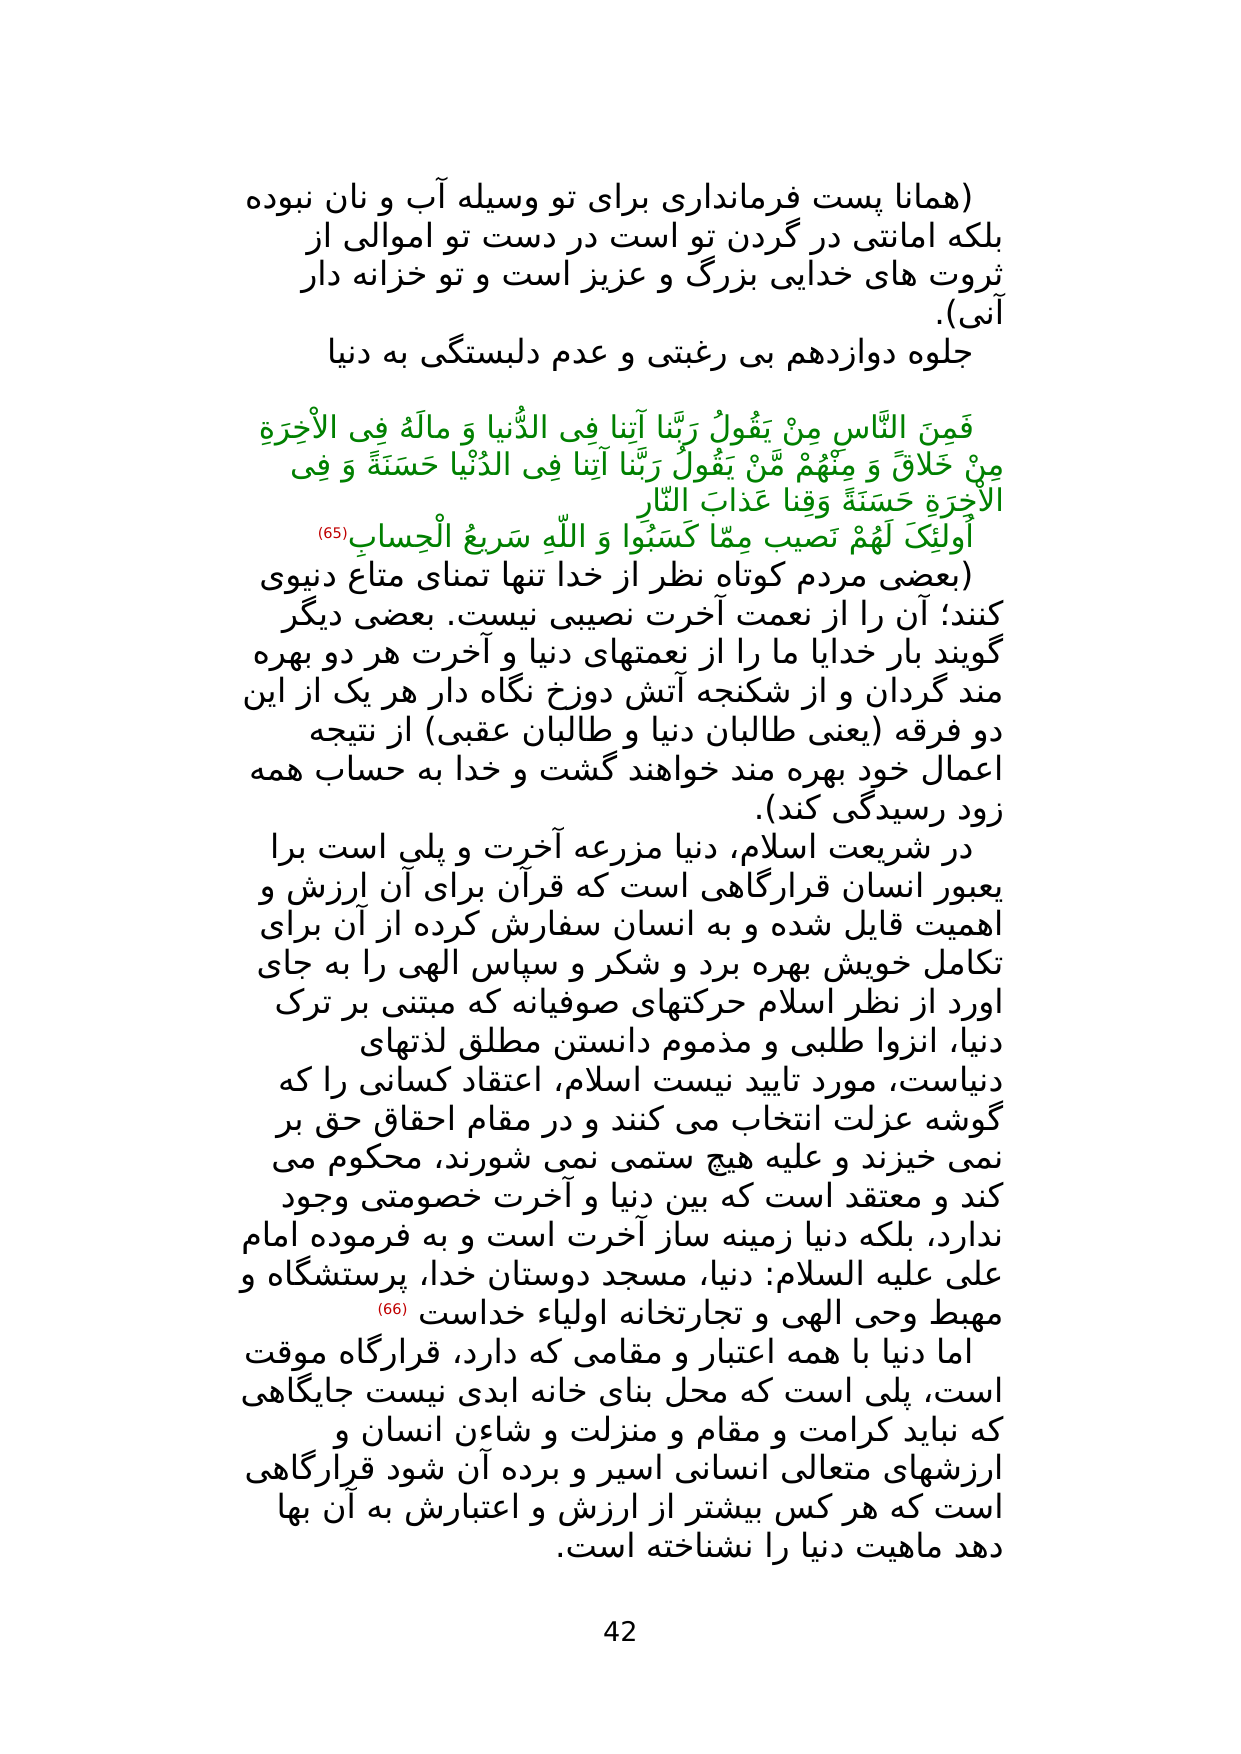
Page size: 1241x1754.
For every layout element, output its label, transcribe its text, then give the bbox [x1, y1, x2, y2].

text اما دنیا با همه اعتبار و مقامی که دارد، قرارگاه موقت است، پلی است که محل بنای خانه ابدی نیست جایگاهی که نباید کرامت و مقام و منزلت و شاءن انسان و ارزشهای متعالی انسانی اسیر و برده آن شود قرارگاهی است که هر کس بیشتر از ارزش و اعتبارش به آن بها دهد ماهیت دنیا را نشناخته است. [236, 1332, 1004, 1565]
text فَمِنَ النَّاسِ مِنْ یَقُولُ رَبَّنا آتِنا فِی الدُّنیا وَ مالَهُ فِی الاْخِرَةِ مِنْ خَلاقً وَ مِنْهُمْ مَّنْ یَقُولُ رَبَّنا آتِنا فِی الدُنْیا حَسَنَةً وَ فِی الاْخِرَةِ حَسَنَةً وَقِنا عَذابَ النّارِ [236, 410, 1004, 519]
text جلوه دوازدهم بی رغبتی و عدم دلبستگی به دنیا [236, 333, 1004, 371]
text اُولئِکَ لَهُمْ نَصیب مِمّا کَسَبُوا وَ اللّهِ سَریعُ الْحِسابِ(65) [236, 519, 1004, 555]
text در شریعت اسلام، دنیا مزرعه آخرت و پلی است برا یعبور انسان قرارگاهی است که قرآن برای آن ارزش و اهمیت قایل شده و به انسان سفارش کرده از آن برای تکامل خویش بهره برد و شکر و سپاس الهی را به جای اورد از نظر اسلام حرکتهای صوفیانه که مبتنی بر ترک دنیا، انزوا طلبی و مذموم دانستن مطلق لذتهای دنیاست، مورد تایید نیست اسلام، اعتقاد کسانی را که گوشه عزلت انتخاب می کنند و در مقام احقاق حق بر نمی خیزند و علیه هیچ ستمی نمی شورند، محکوم می کند و معتقد است که بین دنیا و آخرت خصومتی وجود ندارد، بلکه دنیا زمینه ساز آخرت است و به فرموده امام علی علیه السلام: دنیا، مسجد دوستان خدا، پرستشگاه و مهبط وحی الهی و تجارتخانه اولیاء خداست (66) [236, 827, 1004, 1332]
text (همانا پست فرمانداری برای تو وسیله آب و نان نبوده بلکه امانتی در گردن تو است در دست تو اموالی از ثروت های خدایی بزرگ و عزیز است و تو خزانه دار آنی). [236, 177, 1004, 333]
text (بعضی مردم کوتاه نظر از خدا تنها تمنای متاع دنیوی کنند؛ آن را از نعمت آخرت نصیبی نیست. بعضی دیگر گویند بار خدایا ما را از نعمتهای دنیا و آخرت هر دو بهره مند گردان و از شکنجه آتش دوزخ نگاه دار هر یک از این دو فرقه (یعنی طالبان دنیا و طالبان عقبی) از نتیجه اعمال خود بهره مند خواهند گشت و خدا به حساب همه زود رسیدگی کند). [236, 555, 1004, 827]
